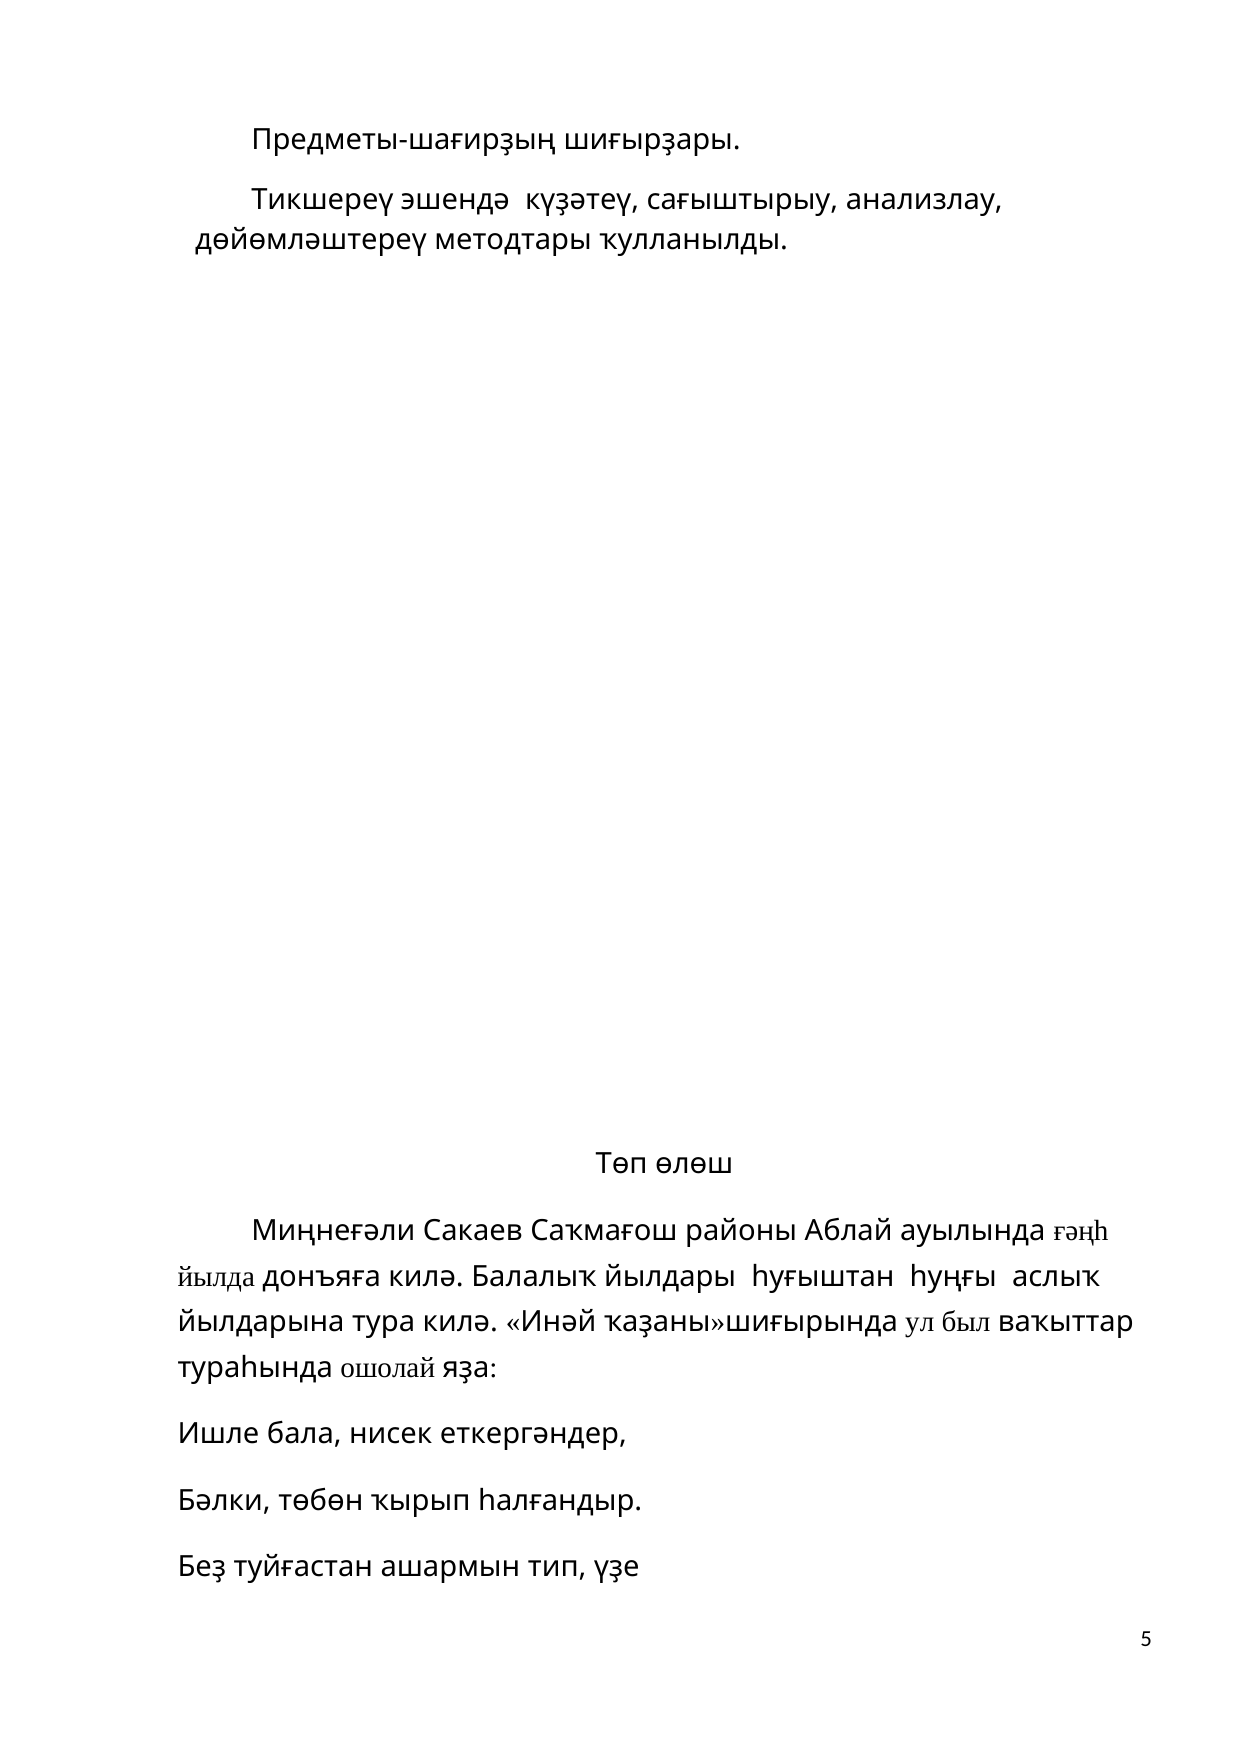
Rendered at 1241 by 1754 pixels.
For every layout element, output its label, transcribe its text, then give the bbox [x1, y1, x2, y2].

text Бәлки, төбөн ҡырып һалғандыр. [177, 1479, 1152, 1519]
text Ишле бала, нисек еткергәндер, [177, 1413, 1152, 1452]
text Миңнеғәли Сакаев Саҡмағош районы Аблай ауылында ғәңһ йылда донъяға килә. Балалыҡ йылдары һуғыштан һуңғы аслыҡ йылдарына тура килә. «Инәй ҡаҙаны»шиғырында ул был ваҡыттар тураһында ошолай яҙа: [177, 1209, 1152, 1386]
text Беҙ туйғастан ашармын тип, үҙе [177, 1546, 1152, 1585]
text Предметы-шағирҙың шиғырҙары. [195, 118, 1146, 158]
text Төп өлөш [177, 1143, 1152, 1182]
text Тикшереү эшендә күҙәтеү, сағыштырыу, анализлау, дөйөмләштереү методтары ҡулланылды. [195, 179, 1146, 258]
